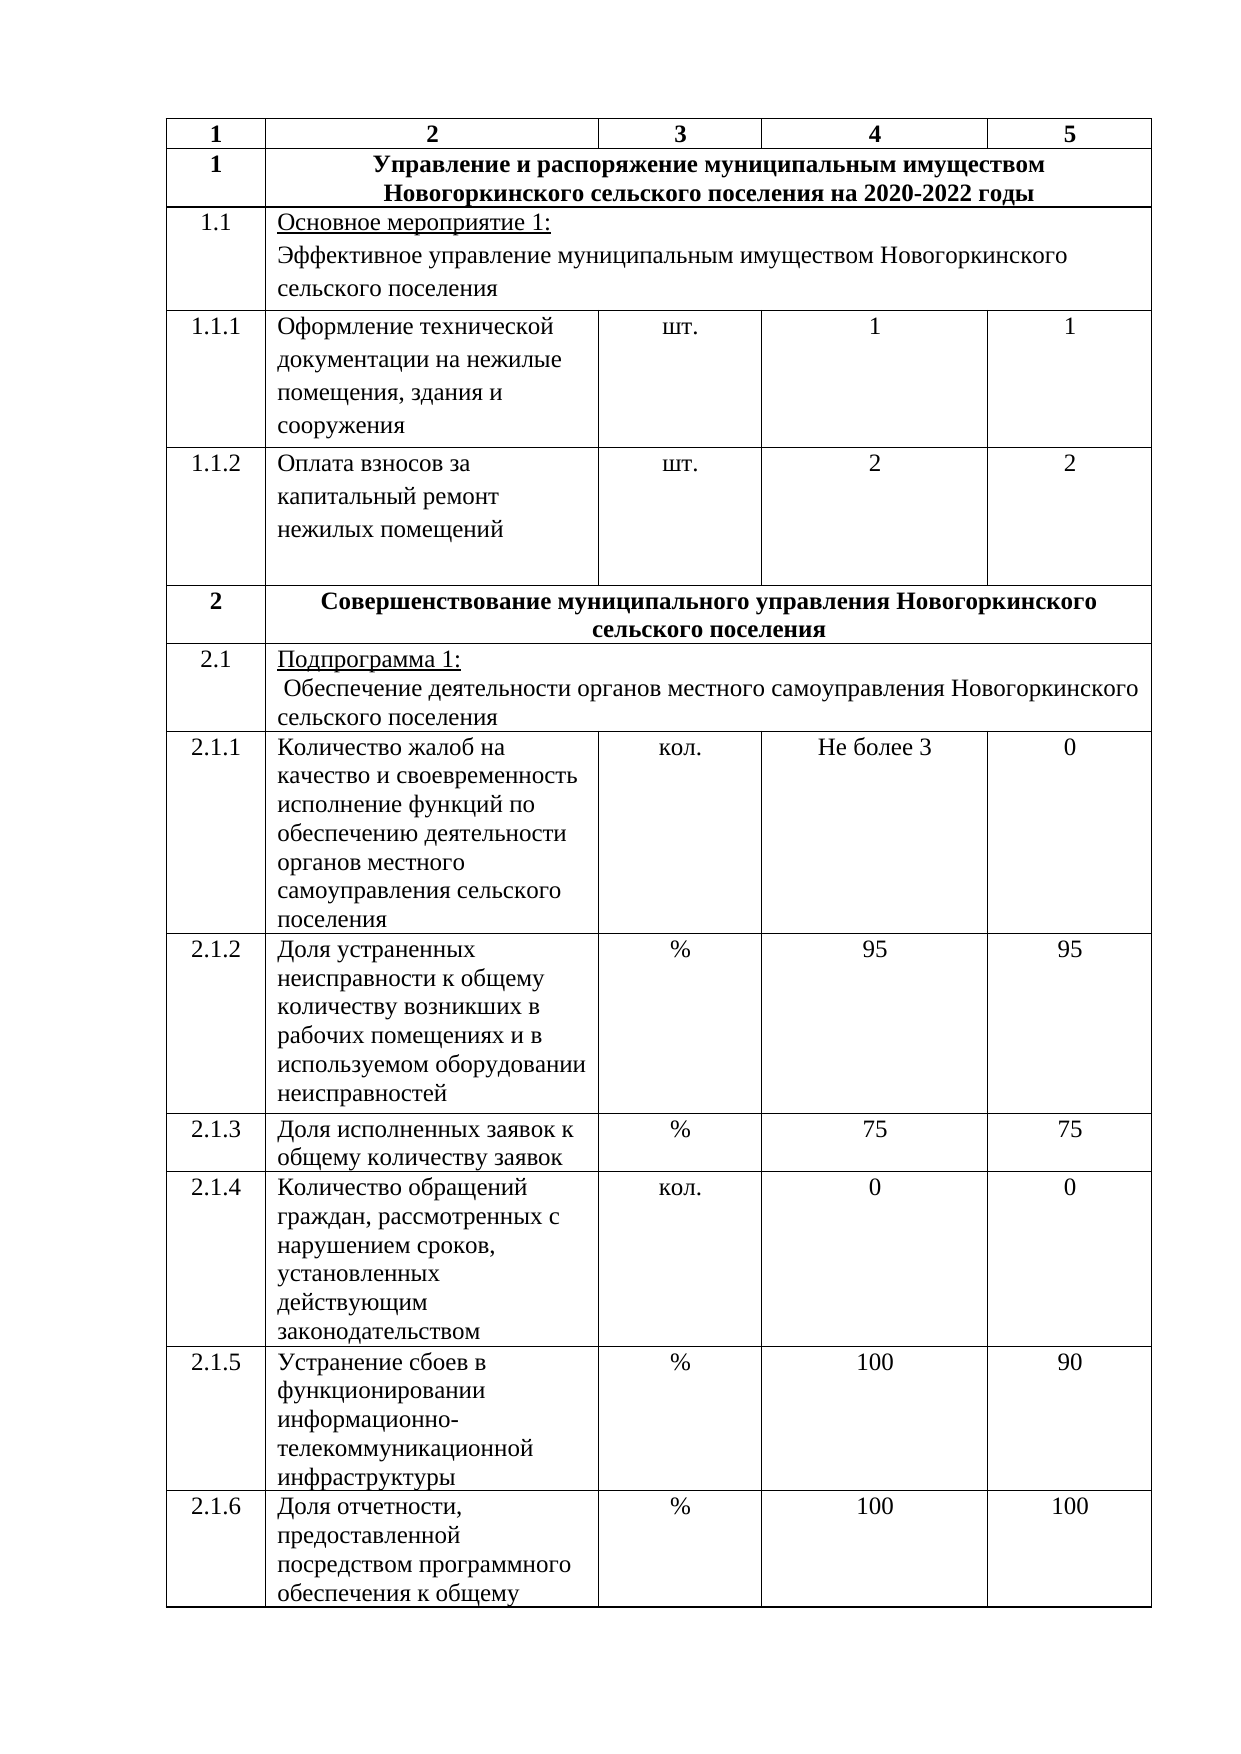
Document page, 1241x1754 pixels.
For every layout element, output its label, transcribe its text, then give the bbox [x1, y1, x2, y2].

table_cell кол. [599, 732, 761, 933]
table_cell 2 [988, 448, 1151, 585]
table_cell Количество жалоб на качество и своевременность исполнение функций по обеспечению деятельности органов местного самоуправления сельского поселения [266, 732, 598, 933]
table_cell шт. [599, 311, 761, 447]
table_cell кол. [599, 1172, 761, 1346]
table_cell Доля исполненных заявок к общему количеству заявок [266, 1114, 598, 1171]
table_cell Оформление технической документации на нежилые помещения, здания и сооружения [266, 311, 598, 447]
table_cell Количество обращений граждан, рассмотренных с нарушением сроков, установленных действующим законодательством [266, 1172, 598, 1346]
table_cell Не более 3 [762, 732, 987, 933]
table_cell 1 [762, 311, 987, 447]
table_cell 0 [988, 732, 1151, 933]
table_cell 2.1.1 [167, 732, 265, 933]
table_cell 90 [988, 1347, 1151, 1490]
table_cell 0 [762, 1172, 987, 1346]
table_cell 2 [762, 448, 987, 585]
table_cell 0 [988, 1172, 1151, 1346]
table_cell Основное мероприятие 1: Эффективное управление муниципальным имуществом Новогоркинского сельского поселения [266, 208, 1151, 310]
table_cell 1.1.1 [167, 311, 265, 447]
table_cell 4 [762, 119, 987, 148]
table_cell 2 [167, 586, 265, 643]
table_cell Оплата взносов за капитальный ремонт нежилых помещений [266, 448, 598, 585]
table_cell 2.1.6 [167, 1491, 265, 1606]
table_cell 1 [167, 149, 265, 206]
table_cell 75 [988, 1114, 1151, 1171]
table_cell 1 [167, 119, 265, 148]
table_cell 3 [599, 119, 761, 148]
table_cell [266, 1491, 598, 1606]
table_cell % [599, 934, 761, 1113]
table_cell шт. [599, 448, 761, 585]
table_cell % [599, 1491, 761, 1606]
table_cell 1.1 [167, 208, 265, 310]
table_cell 2.1 [167, 644, 265, 731]
table_cell 1.1.2 [167, 448, 265, 585]
table_cell Доля устраненных неисправности к общему количеству возникших в рабочих помещениях и в используемом оборудовании неисправностей [266, 934, 598, 1113]
table_cell Совершенствование муниципального управления Новогоркинского сельского поселения [266, 586, 1151, 643]
table_cell 100 [762, 1491, 987, 1606]
table_cell % [599, 1114, 761, 1171]
table_cell Устранение сбоев в функционировании информационно-телекоммуникационной инфраструктуры [266, 1347, 598, 1490]
table_cell 95 [762, 934, 987, 1113]
table_cell 75 [762, 1114, 987, 1171]
table_cell 100 [762, 1347, 987, 1490]
table_cell 5 [988, 119, 1151, 148]
table_cell 1 [988, 311, 1151, 447]
table_cell Подпрограмма 1: Обеспечение деятельности органов местного самоуправления Новогоркинского сельского поселения [266, 644, 1151, 731]
table_cell 2 [266, 119, 598, 148]
table_cell 100 [988, 1491, 1151, 1606]
table_cell Управление и распоряжение муниципальным имуществом Новогоркинского сельского поселения на 2020-2022 годы [266, 149, 1151, 206]
table_cell 2.1.2 [167, 934, 265, 1113]
table_cell 2.1.5 [167, 1347, 265, 1490]
table_cell % [599, 1347, 761, 1490]
table_cell 2.1.4 [167, 1172, 265, 1346]
table_cell 2.1.3 [167, 1114, 265, 1171]
table_cell 95 [988, 934, 1151, 1113]
